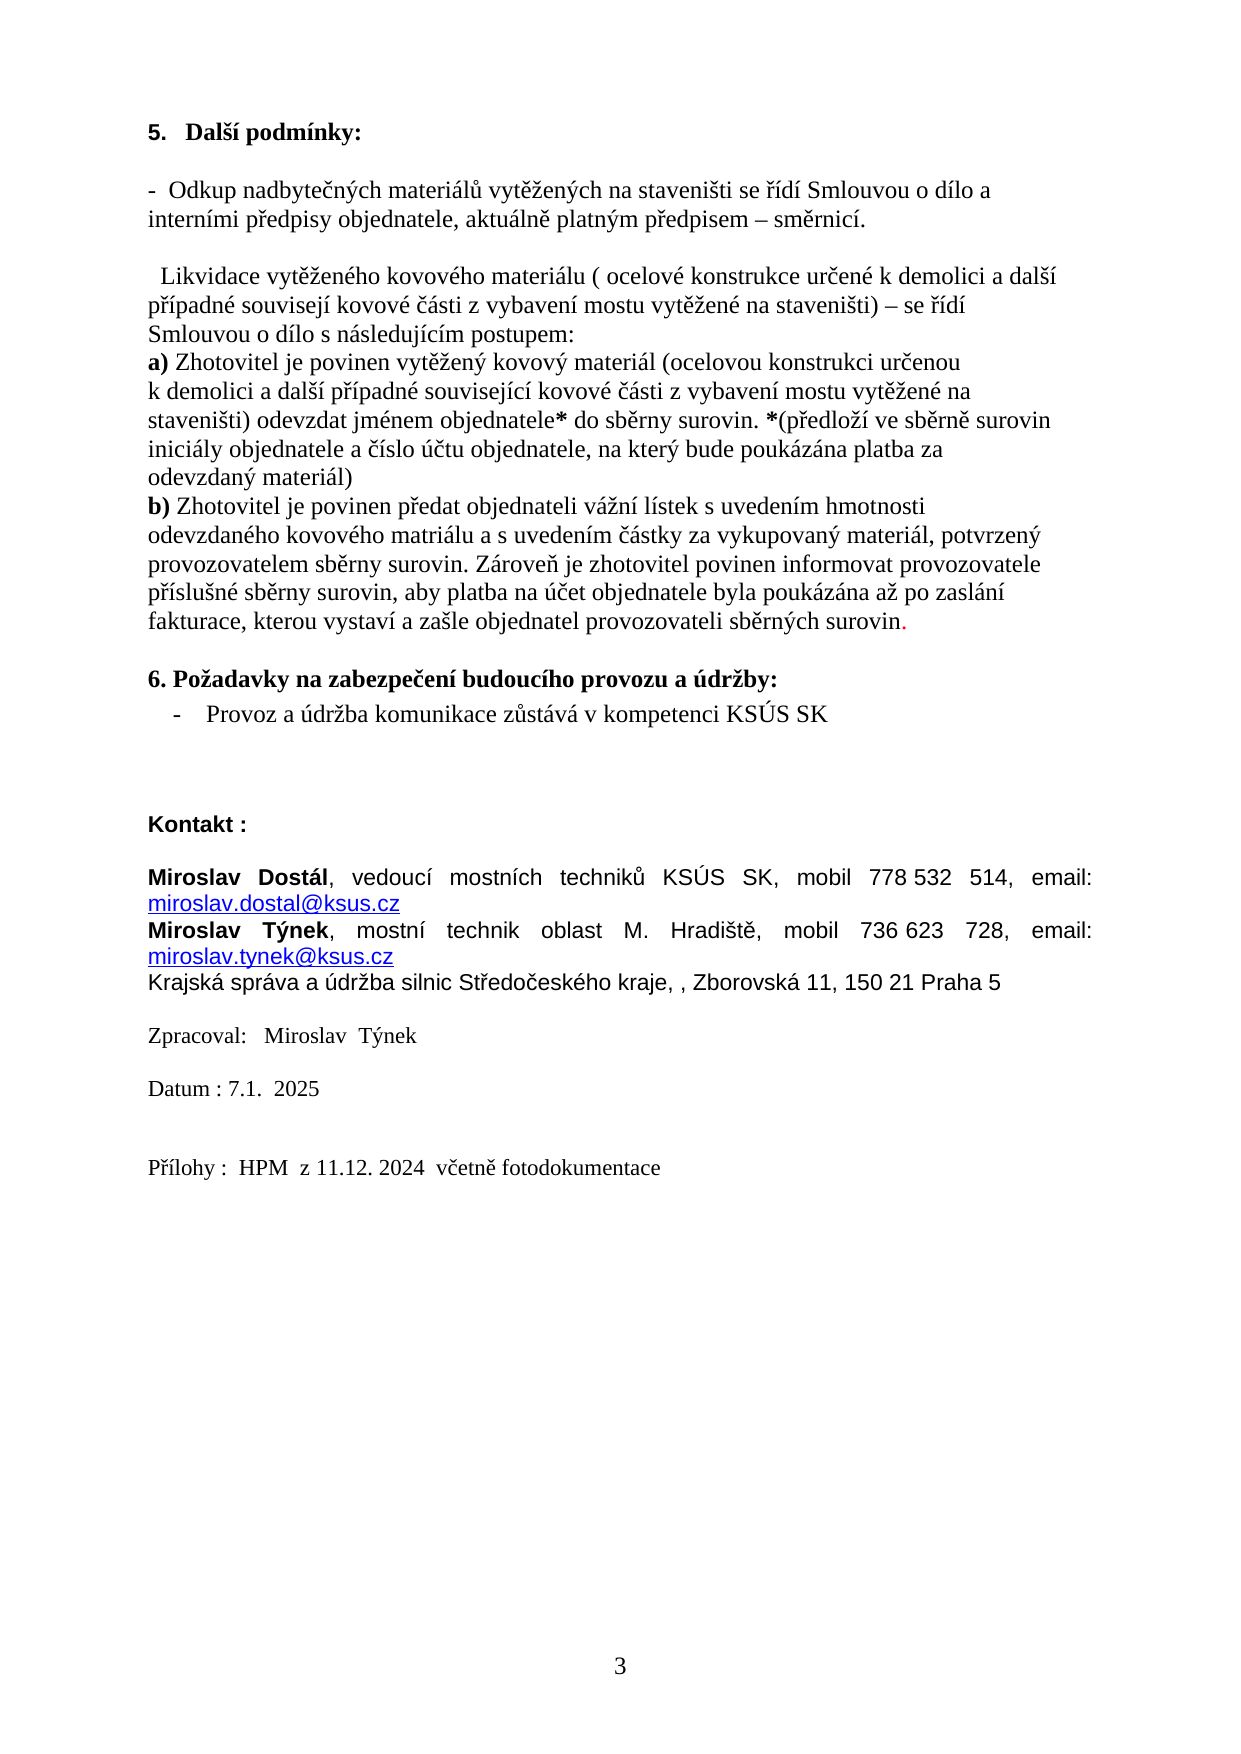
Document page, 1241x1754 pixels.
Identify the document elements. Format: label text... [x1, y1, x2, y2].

text Přílohy : HPM z 11.12. 2024 včetně fotodokumentace [148, 1154, 1092, 1180]
text Miroslav Dostál, vedoucí mostních techniků KSÚS SK, mobil 778 532 514, email: miroslav.dostal@ksus.cz [148, 864, 1092, 917]
text - Provoz a údržba komunikace zůstává v kompetenci KSÚS SK [148, 699, 1092, 727]
text Datum : 7.1. 2025 [148, 1075, 1092, 1101]
text Krajská správa a údržba silnic Středočeského kraje, , Zborovská 11, 150 21 Praha 5 [148, 969, 1092, 996]
text Kontakt : [148, 811, 1092, 838]
text 6. Požadavky na zabezpečení budoucího provozu a údržby: [148, 664, 1092, 692]
text Zpracoval: Miroslav Týnek [148, 1022, 1092, 1048]
text Miroslav Týnek, mostní technik oblast M. Hradiště, mobil 736 623 728, email: miroslav.tynek@ksus.cz [148, 917, 1092, 969]
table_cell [140, 89, 1064, 664]
